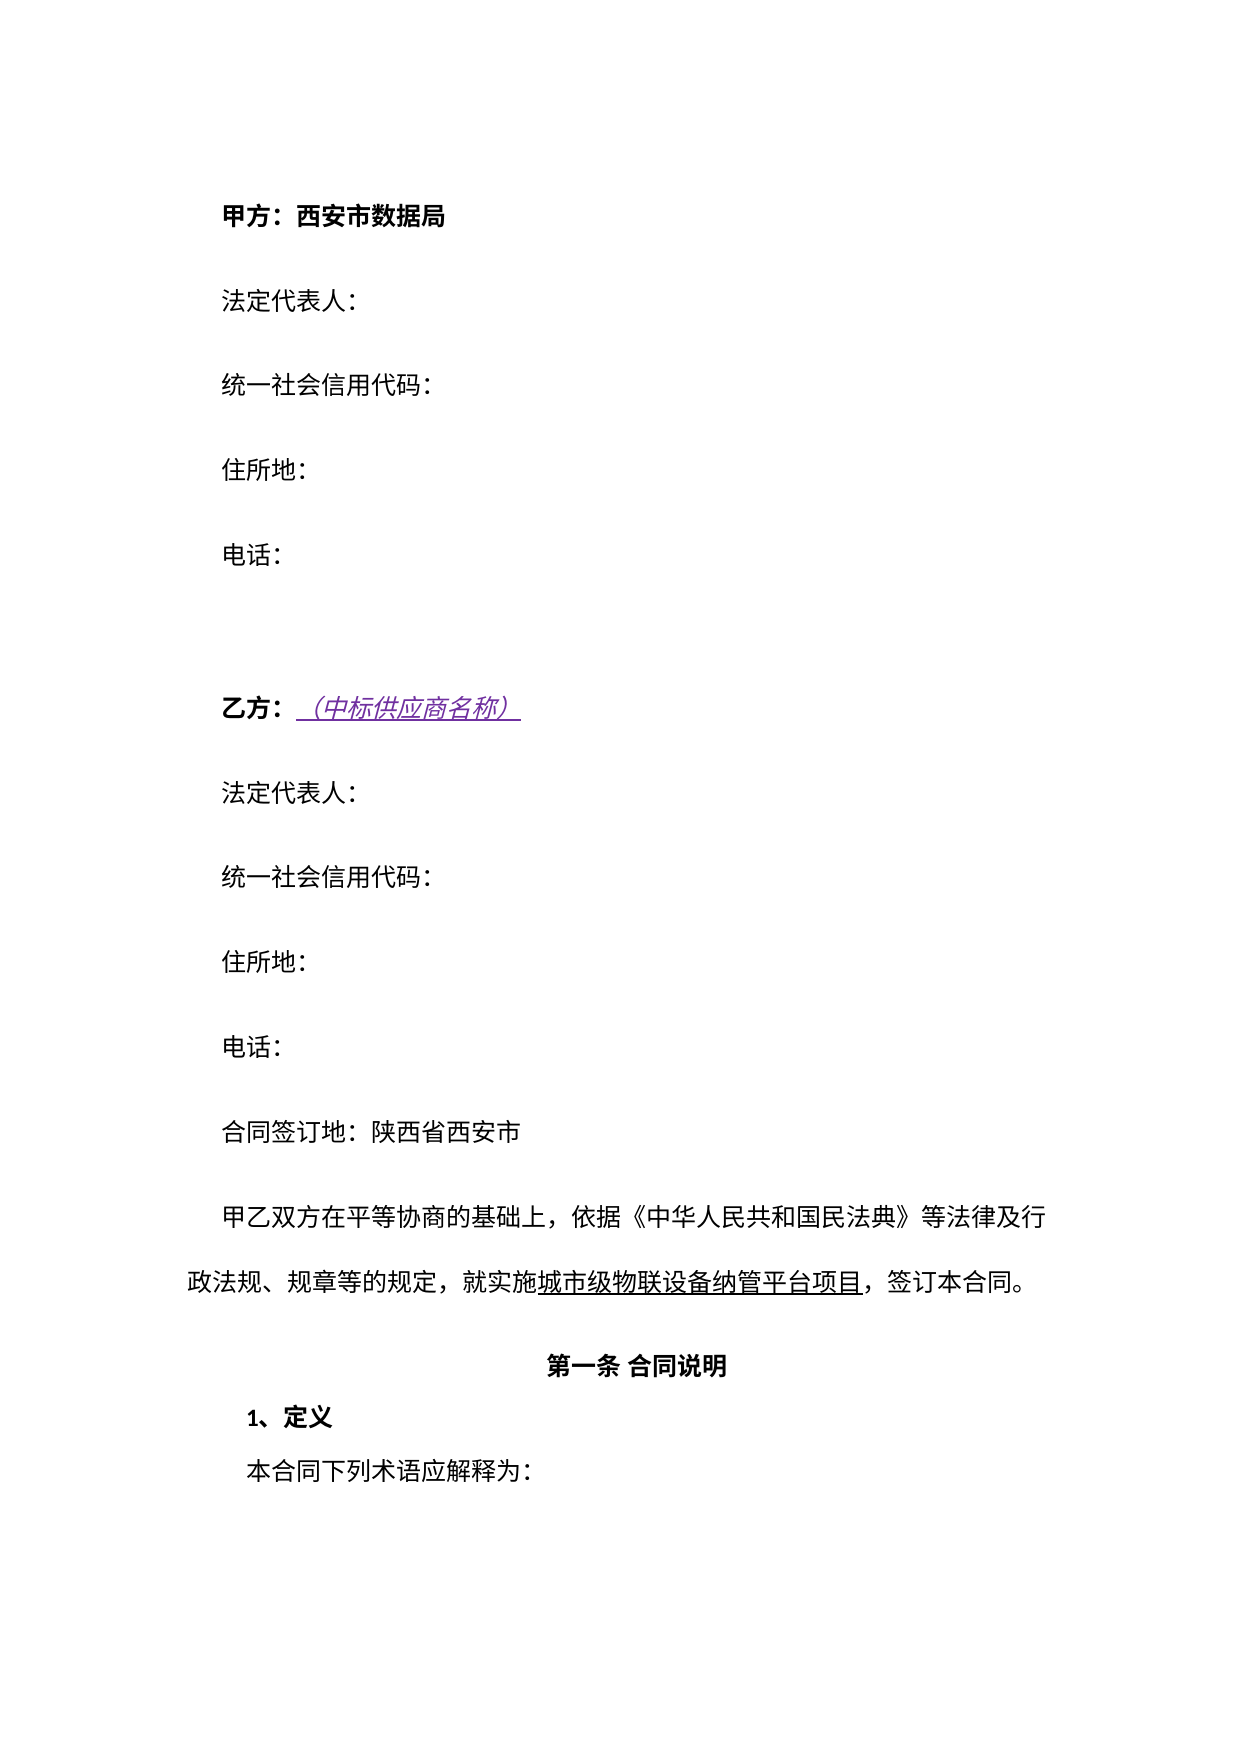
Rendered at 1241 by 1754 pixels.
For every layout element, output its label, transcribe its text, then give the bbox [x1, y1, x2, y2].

text 法定代表人： [187, 267, 1053, 332]
text 统一社会信用代码： [187, 843, 1053, 908]
text 法定代表人： [187, 759, 1053, 824]
text 电话： [187, 521, 1053, 586]
text 乙方：（中标供应商名称） [187, 674, 1053, 739]
text 甲乙双方在平等协商的基础上，依据《中华人民共和国民法典》等法律及行政法规、规章等的规定，就实施城市级物联设备纳管平台项⽬，签订本合同。 [187, 1183, 1053, 1313]
text 住所地： [187, 928, 1053, 993]
text 住所地： [187, 436, 1053, 501]
text 本合同下列术语应解释为： [187, 1452, 1053, 1488]
text 合同签订地：陕西省西安市 [187, 1098, 1053, 1163]
text 1、定义 [187, 1397, 1053, 1434]
text 第一条 合同说明 [187, 1332, 1053, 1397]
text 甲方：西安市数据局 [187, 182, 1053, 247]
text 统一社会信用代码： [187, 351, 1053, 416]
text 电话： [187, 1013, 1053, 1078]
